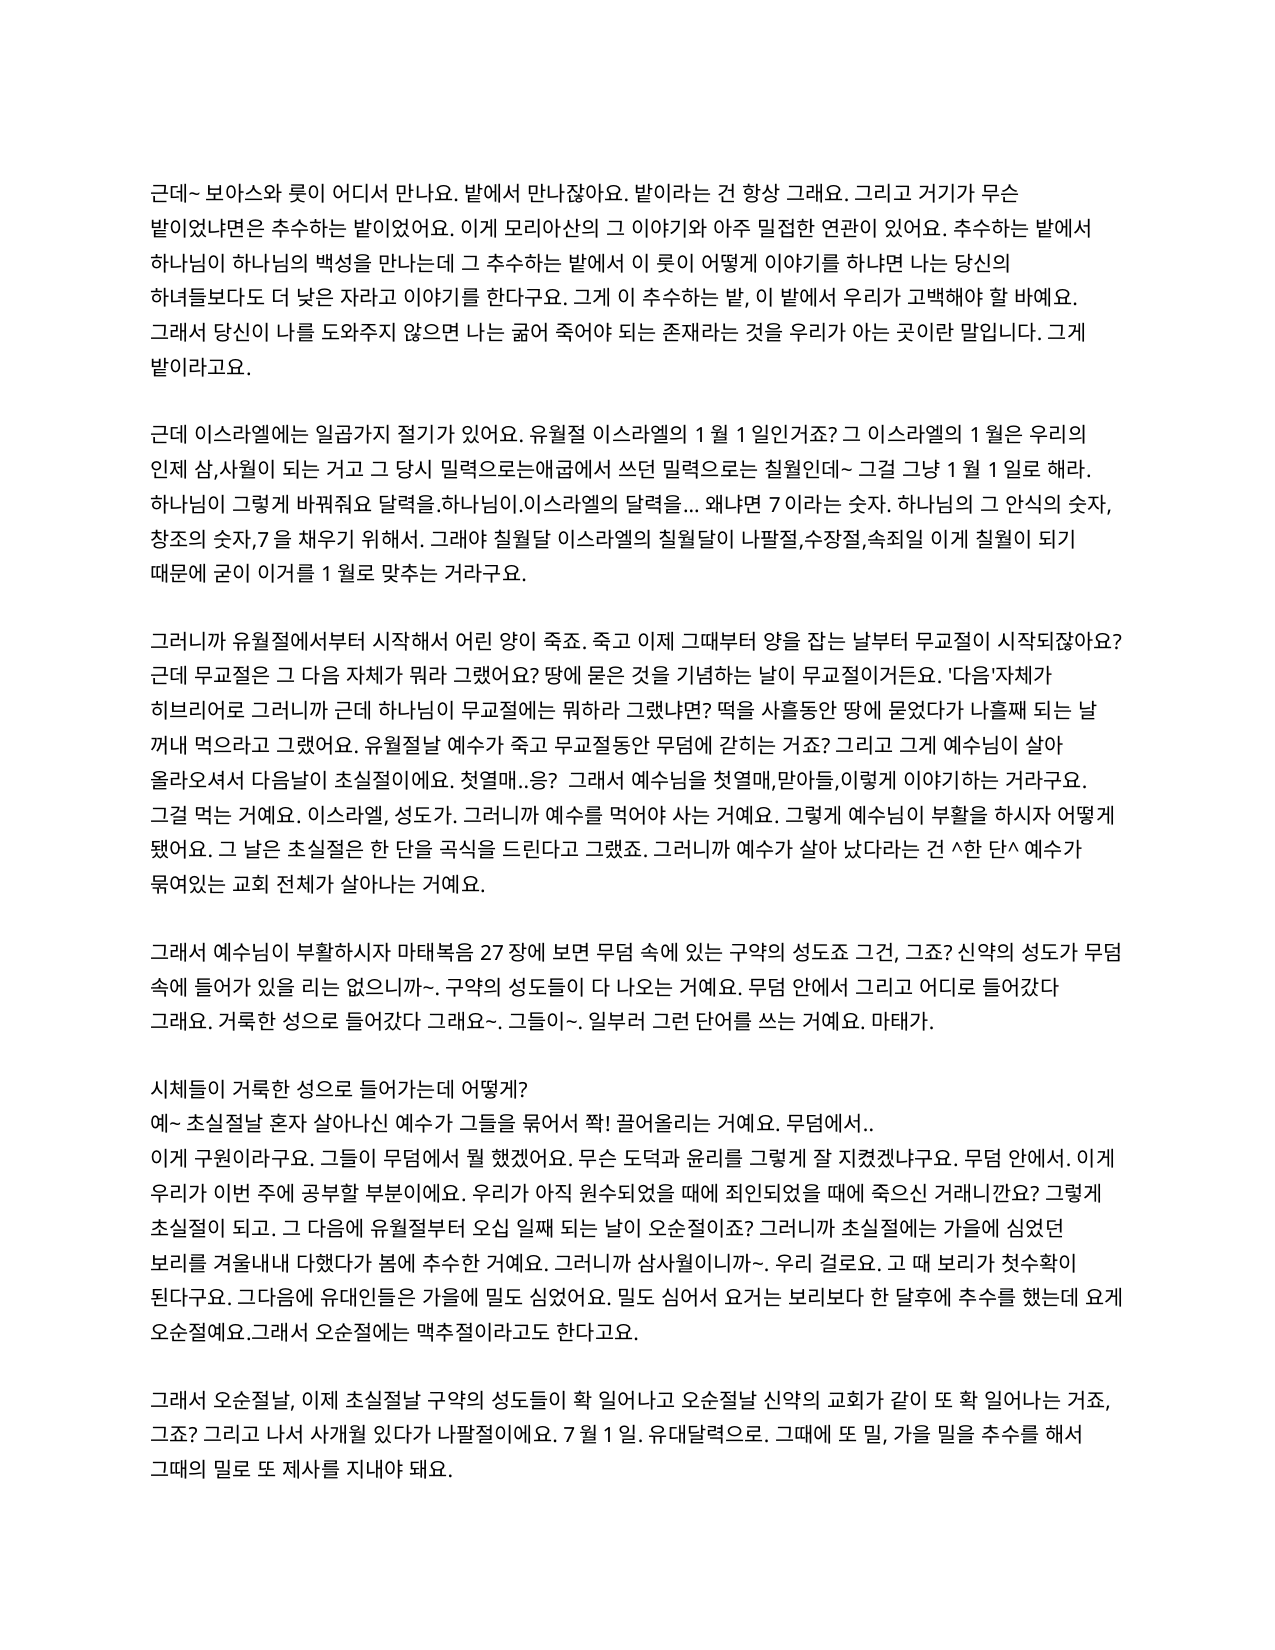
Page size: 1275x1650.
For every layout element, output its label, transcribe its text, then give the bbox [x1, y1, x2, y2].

text 이게 구원이라구요. 그들이 무덤에서 뭘 했겠어요. 무슨 도덕과 윤리를 그렇게 잘 지켰겠냐구요. 무덤 안에서. 이게 우리가 이번 주에 공부할 부분이에요. 우리가 아직 원수되었을 때에 죄인되었을 때에 죽으신 거래니깐요? 그렇게 초실절이 되고. 그 다음에 유월절부터 오십 일째 되는 날이 오순절이죠? 그러니까 초실절에는 가을에 심었던 보리를 겨울내내 다했다가 봄에 추수한 거예요. 그러니까 삼사월이니까~. 우리 걸로요. 고 때 보리가 첫수확이 된다구요. 그다음에 유대인들은 가을에 밀도 심었어요. 밀도 심어서 요거는 보리보다 한 달후에 추수를 했는데 요게 오순절예요.그래서 오순절에는 맥추절이라고도 한다고요. [150, 1142, 1125, 1347]
text 그러니까 유월절에서부터 시작해서 어린 양이 죽죠. 죽고 이제 그때부터 양을 잡는 날부터 무교절이 시작되잖아요? 근데 무교절은 그 다음 자체가 뭐라 그랬어요? 땅에 묻은 것을 기념하는 날이 무교절이거든요. '다음'자체가 히브리어로 그러니까 근데 하나님이 무교절에는 뭐하라 그랬냐면? 떡을 사흘동안 땅에 묻었다가 나흘째 되는 날 꺼내 먹으라고 그랬어요. 유월절날 예수가 죽고 무교절동안 무덤에 갇히는 거죠? 그리고 그게 예수님이 살아 올라오셔서 다음날이 초실절이에요. 첫열매..응? 그래서 예수님을 첫열매,맏아들,이렇게 이야기하는 거라구요. 그걸 먹는 거예요. 이스라엘, 성도가. 그러니까 예수를 먹어야 사는 거예요. 그렇게 예수님이 부활을 하시자 어떻게 됐어요. 그 날은 초실절은 한 단을 곡식을 드린다고 그랬죠. 그러니까 예수가 살아 났다라는 건 ^한 단^ 예수가 묶여있는 교회 전체가 살아나는 거예요. [150, 625, 1125, 899]
text 근데~ 보아스와 룻이 어디서 만나요. 밭에서 만나잖아요. 밭이라는 건 항상 그래요. 그리고 거기가 무슨 밭이었냐면은 추수하는 밭이었어요. 이게 모리아산의 그 이야기와 아주 밀접한 연관이 있어요. 추수하는 밭에서 하나님이 하나님의 백성을 만나는데 그 추수하는 밭에서 이 룻이 어떻게 이야기를 하냐면 나는 당신의 하녀들보다도 더 낮은 자라고 이야기를 한다구요. 그게 이 추수하는 밭, 이 밭에서 우리가 고백해야 할 바예요. 그래서 당신이 나를 도와주지 않으면 나는 굶어 죽어야 되는 존재라는 것을 우리가 아는 곳이란 말입니다. 그게 밭이라고요. [150, 177, 1125, 381]
text 그래서 오순절날, 이제 초실절날 구약의 성도들이 확 일어나고 오순절날 신약의 교회가 같이 또 확 일어나는 거죠,그죠? 그리고 나서 사개월 있다가 나팔절이에요. 7월1일. 유대달력으로. 그때에 또 밀, 가을 밀을 추수를 해서 그때의 밀로 또 제사를 지내야 돼요. [150, 1384, 1125, 1484]
text 예~ 초실절날 혼자 살아나신 예수가 그들을 묶어서 쫙! 끌어올리는 거예요. 무덤에서.. [150, 1108, 1125, 1138]
text 시체들이 거룩한 성으로 들어가는데 어떻게? [150, 1073, 1125, 1103]
text 근데 이스라엘에는 일곱가지 절기가 있어요. 유월절 이스라엘의 1월 1일인거죠? 그 이스라엘의 1월은 우리의 인제 삼,사월이 되는 거고 그 당시 밀력으로는애굽에서 쓰던 밀력으로는 칠월인데~ 그걸 그냥 1월 1일로 해라. 하나님이 그렇게 바꿔줘요 달력을.하나님이.이스라엘의 달력을... 왜냐면 7이라는 숫자. 하나님의 그 안식의 숫자, 창조의 숫자,7을 채우기 위해서. 그래야 칠월달 이스라엘의 칠월달이 나팔절,수장절,속죄일 이게 칠월이 되기 때문에 굳이 이거를 1월로 맞추는 거라구요. [150, 418, 1125, 588]
text 그래서 예수님이 부활하시자 마태복음 27장에 보면 무덤 속에 있는 구약의 성도죠 그건, 그죠? 신약의 성도가 무덤 속에 들어가 있을 리는 없으니까~. 구약의 성도들이 다 나오는 거예요. 무덤 안에서 그리고 어디로 들어갔다 그래요. 거룩한 성으로 들어갔다 그래요~. 그들이~. 일부러 그런 단어를 쓰는 거예요. 마태가. [150, 936, 1125, 1036]
